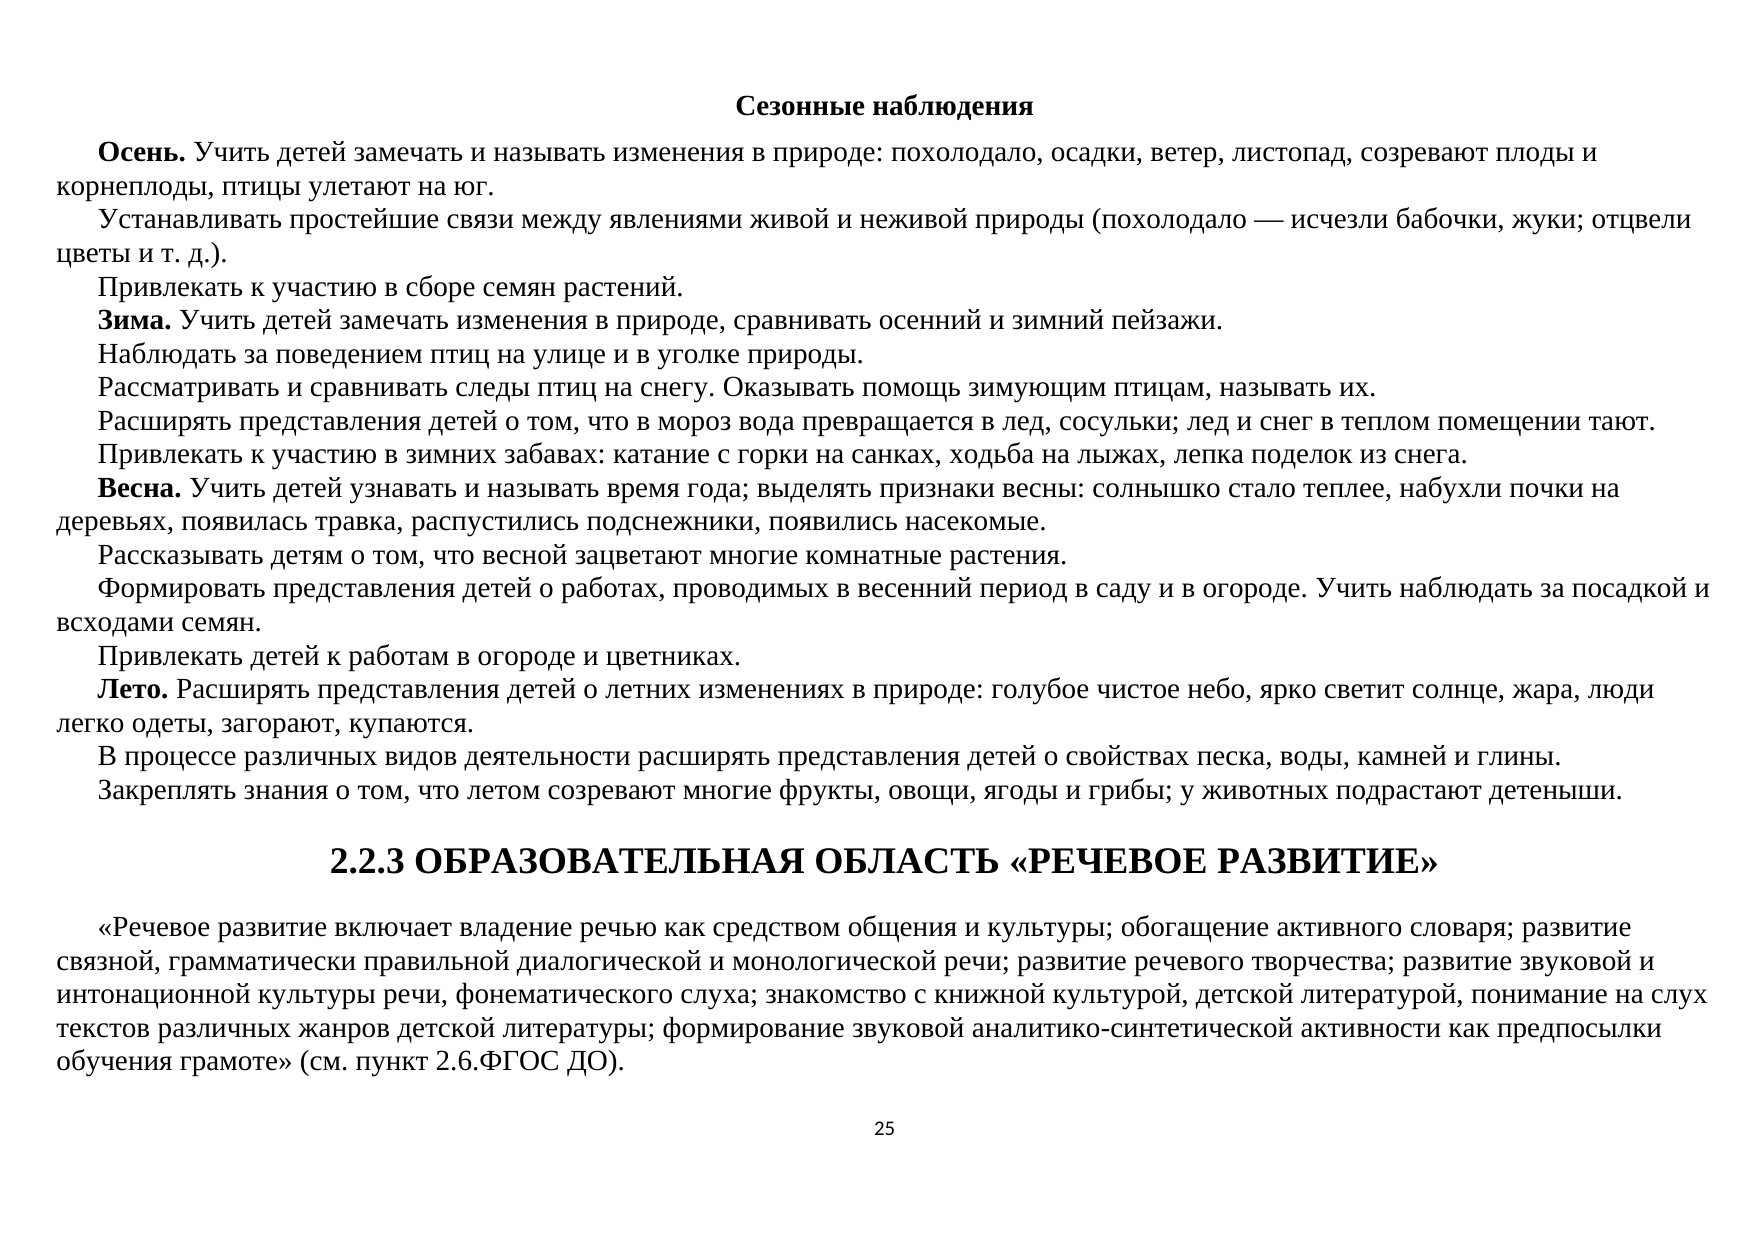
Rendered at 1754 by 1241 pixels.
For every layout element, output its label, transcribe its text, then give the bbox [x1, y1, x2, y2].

text Устанавливать простейшие связи между явлениями живой и неживой природы (похолодало — исчезли бабочки, жуки; отцвели цветы и т. д.). [56, 202, 1713, 269]
text Расширять представления детей о том, что в мороз вода превращается в лед, сосульки; лед и снег в теплом помещении тают. [56, 403, 1713, 436]
text Рассматривать и сравнивать следы птиц на снегу. Оказывать помощь зимующим птицам, называть их. [56, 369, 1713, 403]
text 2.2.3 ОБРАЗОВАТЕЛЬНАЯ ОБЛАСТЬ «РЕЧЕВОЕ РАЗВИТИЕ» [56, 839, 1713, 882]
text Лето. Расширять представления детей о летних изменениях в природе: голубое чистое небо, ярко светит солнце, жара, люди легко одеты, загорают, купаются. [56, 671, 1713, 738]
text Формировать представления детей о работах, проводимых в весенний период в саду и в огороде. Учить наблюдать за посадкой и всходами семян. [56, 571, 1713, 638]
text Весна. Учить детей узнавать и называть время года; выделять признаки весны: солнышко стало теплее, набухли почки на деревьях, появилась травка, распустились подснежники, появились насекомые. [56, 470, 1713, 537]
text Осень. Учить детей замечать и называть изменения в природе: похолодало, осадки, ветер, листопад, созревают плоды и корнеплоды, птицы улетают на юг. [56, 134, 1713, 202]
text Привлекать к участию в зимних забавах: катание с горки на санках, ходьба на лыжах, лепка поделок из снега. [56, 436, 1713, 470]
text Сезонные наблюдения [56, 88, 1713, 122]
text Привлекать детей к работам в огороде и цветниках. [56, 638, 1713, 671]
text Наблюдать за поведением птиц на улице и в уголке природы. [56, 336, 1713, 369]
text «Речевое развитие включает владение речью как средством общения и культуры; обогащение активного словаря; развитие связной, грамматически правильной диалогической и монологической речи; развитие речевого творчества; развитие звуковой и интонационной культуры речи, фонематического слуха; знакомство с книжной культурой, детской литературой, понимание на слух текстов различных жанров детской литературы; формирование звуковой аналитико-синтетической активности как предпосылки обучения грамоте» (см. пункт 2.6.ФГОС ДО). [56, 909, 1713, 1077]
text Привлекать к участию в сборе семян растений. [56, 269, 1713, 302]
text Закреплять знания о том, что летом созревают многие фрукты, овощи, ягоды и грибы; у животных подрастают детеныши. [56, 772, 1713, 805]
text Рассказывать детям о том, что весной зацветают многие комнатные растения. [56, 537, 1713, 571]
text В процессе различных видов деятельности расширять представления детей о свойствах песка, воды, камней и глины. [56, 738, 1713, 772]
text Зима. Учить детей замечать изменения в природе, сравнивать осенний и зимний пейзажи. [56, 302, 1713, 336]
